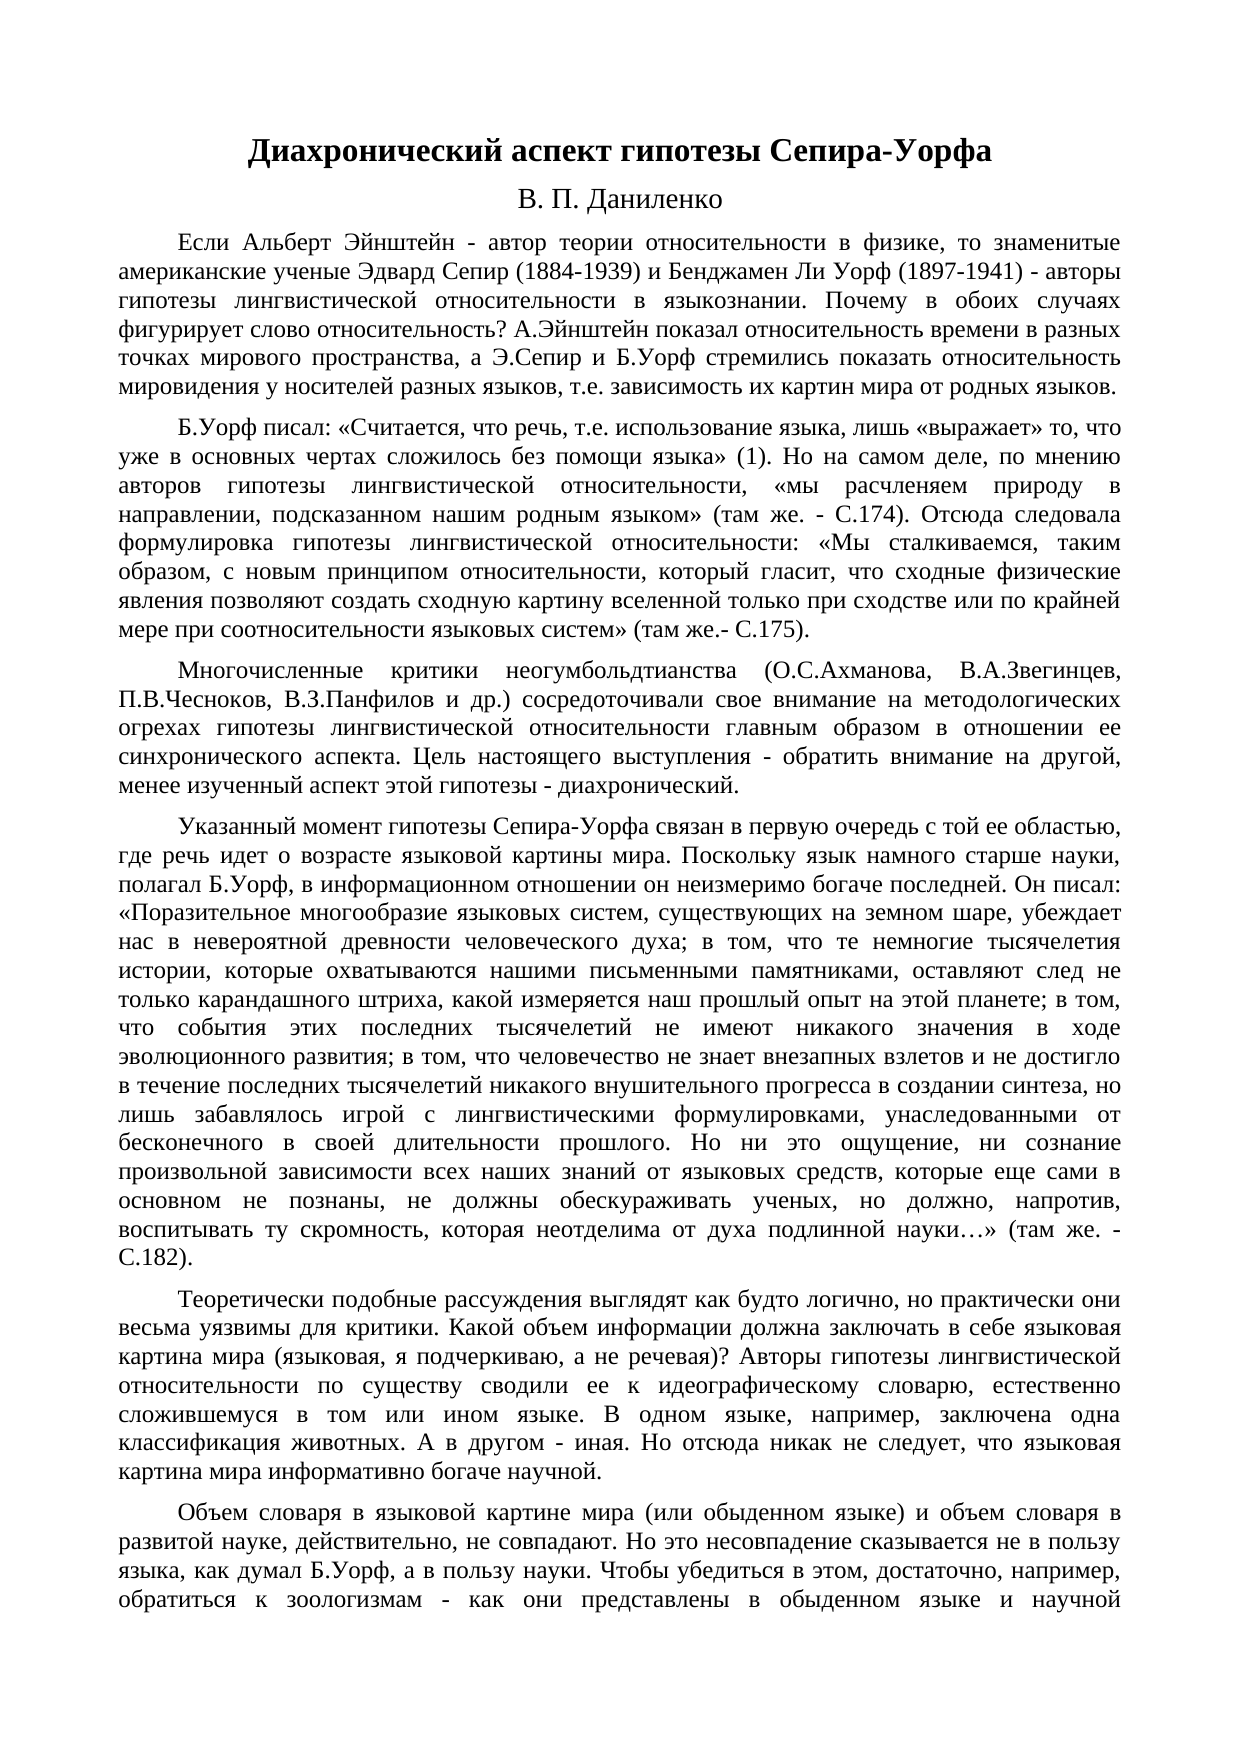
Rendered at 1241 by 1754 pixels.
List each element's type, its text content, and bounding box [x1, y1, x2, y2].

text Указанный момент гипотезы Сепира-Уорфа связан в первую очередь с той ее областью, где речь идет о возрасте языковой картины мира. Поскольку язык намного старше науки, полагал Б.Уорф, в информационном отношении он неизмеримо богаче последней. Он писал: «Поразительное многообразие языковых систем, существующих на земном шаре, убеждает нас в невероятной древности человеческого духа; в том, что те немногие тысячелетия истории, которые охватываются нашими письменными памятниками, оставляют след не только карандашного штриха, какой измеряется наш прошлый опыт на этой планете; в том, что события этих последних тысячелетий не имеют никакого значения в ходе эволюционного развития; в том, что человечество не знает внезапных взлетов и не достигло в течение последних тысячелетий никакого внушительного прогресса в создании синтеза, но лишь забавлялось игрой с лингвистическими формулировками, унаследованными от бесконечного в своей длительности прошлого. Но ни это ощущение, ни сознание произвольной зависимости всех наших знаний от языковых средств, которые еще сами в основном не познаны, не должны обескураживать ученых, но должно, напротив, воспитывать ту скромность, которая неотделима от духа подлинной науки…» (там же. - С.182). [118, 811, 1122, 1271]
text В. П. Даниленко [118, 181, 1122, 215]
text Б.Уорф писал: «Считается, что речь, т.е. использование языка, лишь «выражает» то, что уже в основных чертах сложилось без помощи языка» (1). Но на самом деле, по мнению авторов гипотезы лингвистической относительности, «мы расчленяем природу в направлении, подсказанном нашим родным языком» (там же. - С.174). Отсюда следовала формулировка гипотезы лингвистической относительности: «Мы сталкиваемся, таким образом, с новым принципом относительности, который гласит, что сходные физические явления позволяют создать сходную картину вселенной только при сходстве или по крайней мере при соотносительности языковых систем» (там же.- С.175). [118, 412, 1122, 642]
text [118, 1497, 1122, 1612]
text Теоретически подобные рассуждения выглядят как будто логично, но практически они весьма уязвимы для критики. Какой объем информации должна заключать в себе языковая картина мира (языковая, я подчеркиваю, а не речевая)? Авторы гипотезы лингвистической относительности по существу сводили ее к идеографическому словарю, естественно сложившемуся в том или ином языке. В одном языке, например, заключена одна классификация животных. А в другом - иная. Но отсюда никак не следует, что языковая картина мира информативно богаче научной. [118, 1284, 1122, 1485]
text Если Альберт Эйнштейн - автор теории относительности в физике, то знаменитые американские ученые Эдвард Сепир (1884-1939) и Бенджамен Ли Уорф (1897-1941) - авторы гипотезы лингвистической относительности в языкознании. Почему в обоих случаях фигурирует слово относительность? А.Эйнштейн показал относительность времени в разных точках мирового пространства, а Э.Сепир и Б.Уорф стремились показать относительность мировидения у носителей разных языков, т.е. зависимость их картин мира от родных языков. [118, 227, 1122, 400]
text Диахронический аспект гипотезы Сепира-Уорфа [118, 131, 1122, 169]
text Многочисленные критики неогумбольдтианства (О.С.Ахманова, В.А.Звегинцев, П.В.Чесноков, В.З.Панфилов и др.) сосредоточивали свое внимание на методологических огрехах гипотезы лингвистической относительности главным образом в отношении ее синхронического аспекта. Цель настоящего выступления - обратить внимание на другой, менее изученный аспект этой гипотезы - диахронический. [118, 655, 1122, 799]
